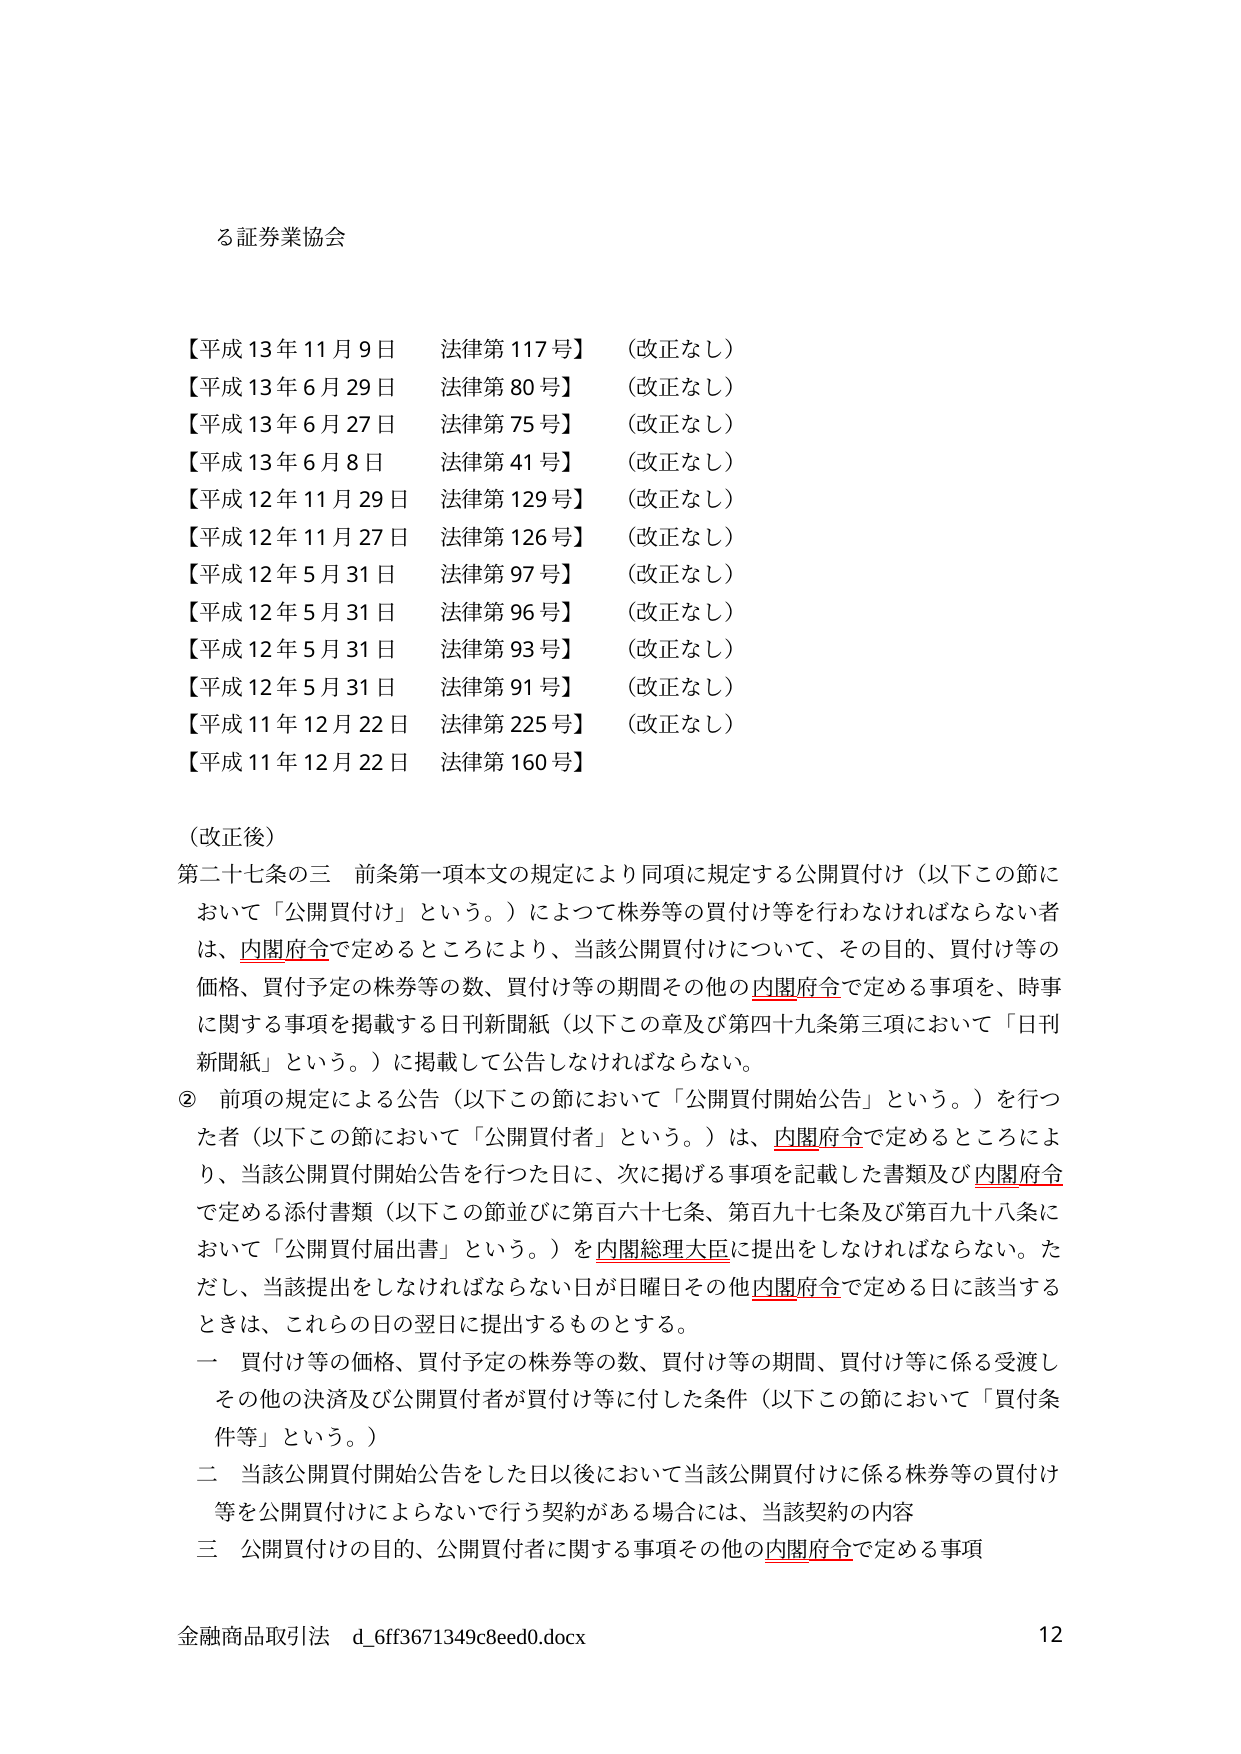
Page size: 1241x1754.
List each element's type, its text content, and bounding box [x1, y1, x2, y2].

text 【平成13年6月27日 法律第75号】 （改正なし） [177, 404, 1063, 442]
text 【平成12年5月31日 法律第97号】 （改正なし） [177, 554, 1063, 592]
text 【平成12年5月31日 法律第93号】 （改正なし） [177, 629, 1063, 667]
text 三 公開買付けの目的、公開買付者に関する事項その他の内閣府令で定める事項 [196, 1529, 1063, 1567]
text ② 前項の規定による公告（以下この節において「公開買付開始公告」という。）を行つた者（以下この節において「公開買付者」という。）は、内閣府令で定めるところにより、当該公開買付開始公告を行つた日に、次に掲げる事項を記載した書類及び内閣府令で定める添付書類（以下この節並びに第百六十七条、第百九十七条及び第百九十八条において「公開買付届出書」という。）を内閣総理大臣に提出をしなければならない。ただし、当該提出をしなければならない日が日曜日その他内閣府令で定める日に該当するときは、これらの日の翌日に提出するものとする。 [177, 1079, 1063, 1342]
text 【平成13年11月9日 法律第117号】 （改正なし） [177, 329, 1063, 367]
text 【平成11年12月22日 法律第160号】 [177, 742, 1063, 779]
text 【平成11年12月22日 法律第225号】 （改正なし） [177, 704, 1063, 742]
text 【平成13年6月29日 法律第80号】 （改正なし） [177, 367, 1063, 404]
text 【平成13年6月8日 法律第41号】 （改正なし） [177, 442, 1063, 479]
text 第二十七条の三 前条第一項本文の規定により同項に規定する公開買付け（以下この節において「公開買付け」という。）によつて株券等の買付け等を行わなければならない者は、内閣府令で定めるところにより、当該公開買付けについて、その目的、買付け等の価格、買付予定の株券等の数、買付け等の期間その他の内閣府令で定める事項を、時事に関する事項を掲載する日刊新聞紙（以下この章及び第四十九条第三項において「日刊新聞紙」という。）に掲載して公告しなければならない。 [177, 854, 1063, 1079]
text 【平成12年11月29日 法律第129号】 （改正なし） [177, 479, 1063, 517]
text （改正後） [177, 817, 1063, 854]
text 【平成12年5月31日 法律第96号】 （改正なし） [177, 592, 1063, 629]
text 【平成12年11月27日 法律第126号】 （改正なし） [177, 517, 1063, 554]
text 一 買付け等の価格、買付予定の株券等の数、買付け等の期間、買付け等に係る受渡しその他の決済及び公開買付者が買付け等に付した条件（以下この節において「買付条件等」という。） [196, 1342, 1063, 1454]
text 二 当該公開買付開始公告をした日以後において当該公開買付けに係る株券等の買付け等を公開買付けによらないで行う契約がある場合には、当該契約の内容 [196, 1454, 1063, 1529]
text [196, 217, 1063, 254]
text 【平成12年5月31日 法律第91号】 （改正なし） [177, 667, 1063, 704]
